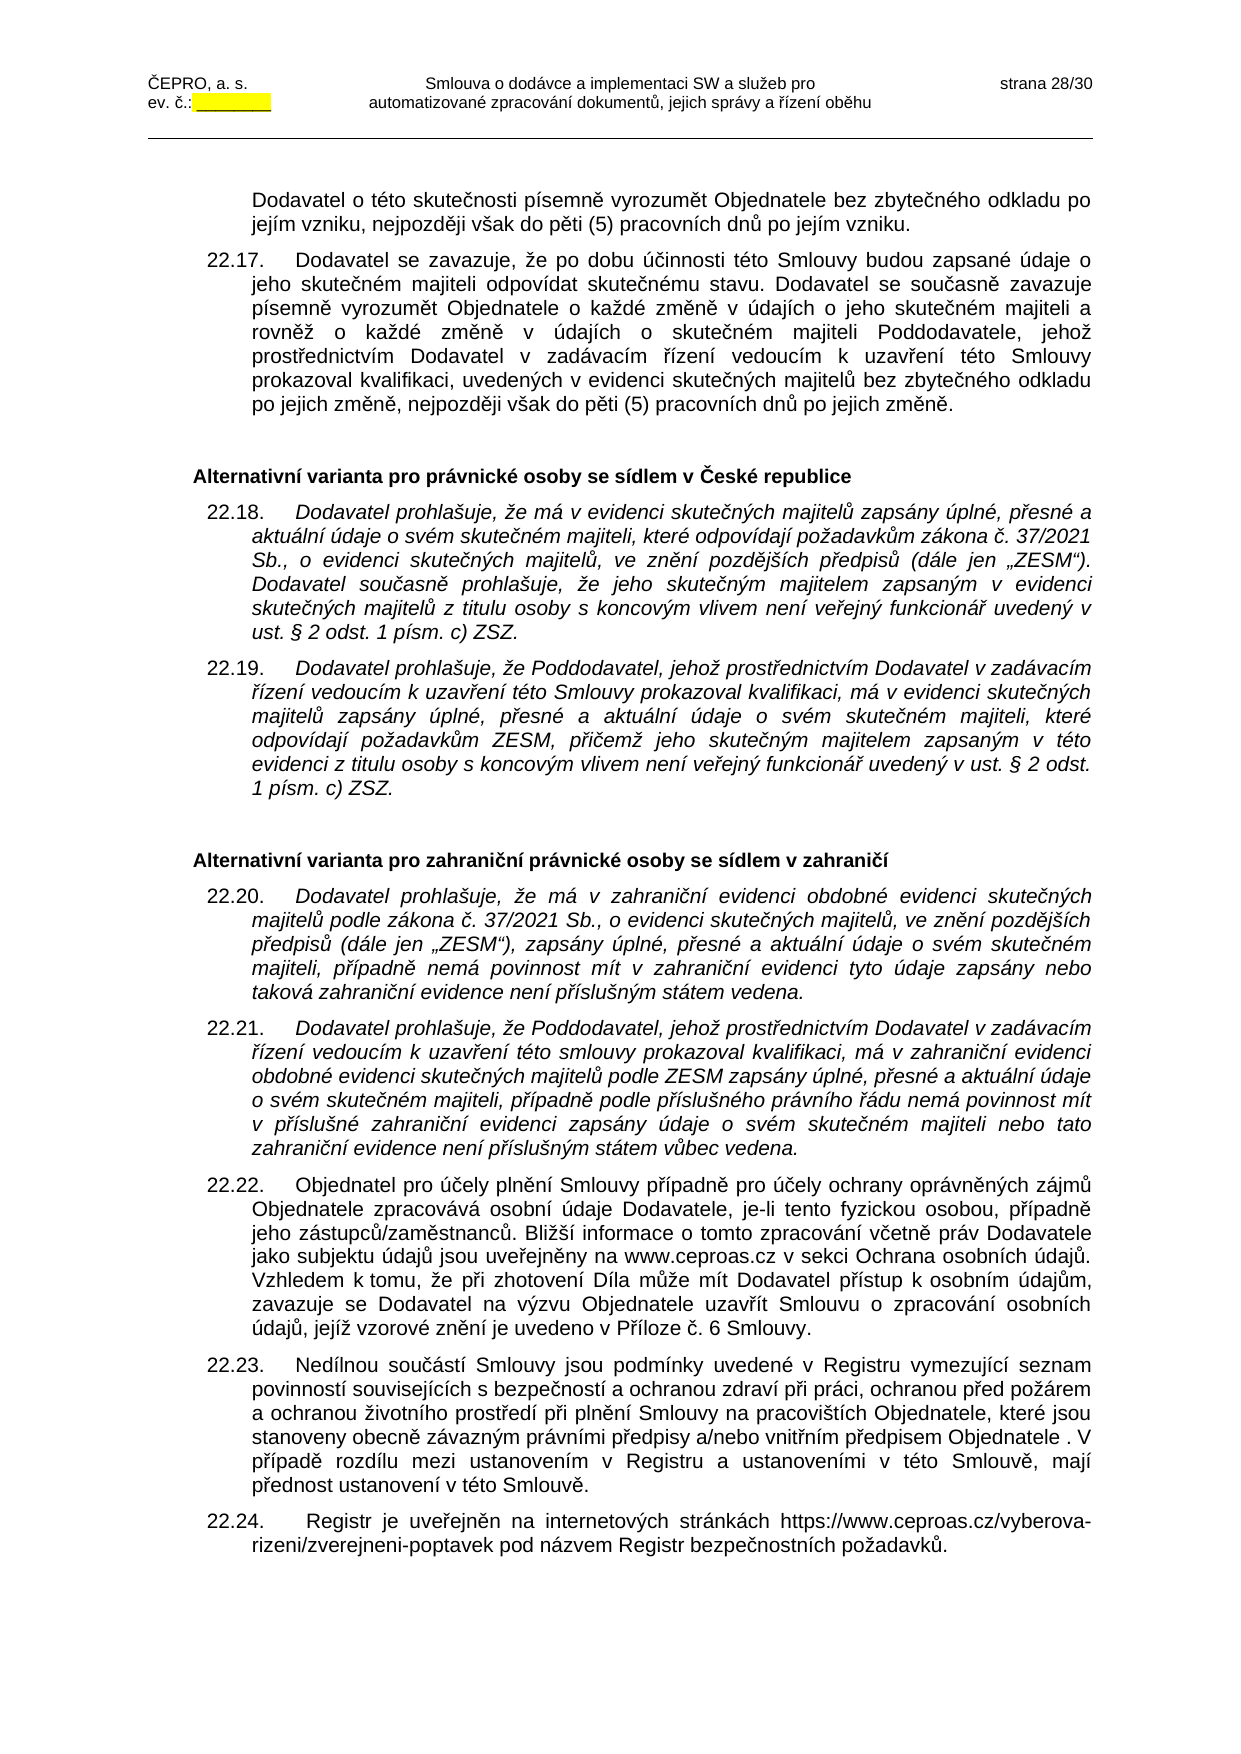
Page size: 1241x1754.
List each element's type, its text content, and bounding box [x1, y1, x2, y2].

text Objednatel pro účely plnění Smlouvy případně pro účely ochrany oprávněných zájmů Objednatele zpracovává osobní údaje Dodavatele, je-li tento fyzickou osobou, případně jeho zástupců/zaměstnanců. Bližší informace o tomto zpracování včetně práv Dodavatele jako subjektu údajů jsou uveřejněny na www.ceproas.cz v sekci Ochrana osobních údajů. Vzhledem k tomu, že při zhotovení Díla může mít Dodavatel přístup k osobním údajům, zavazuje se Dodavatel na výzvu Objednatele uzavřít Smlouvu o zpracování osobních údajů, jejíž vzorové znění je uvedeno v Příloze č. 6 Smlouvy. [207, 1172, 1093, 1340]
text Nedílnou součástí Smlouvy jsou podmínky uvedené v Registru vymezující seznam povinností souvisejících s bezpečností a ochranou zdraví při práci, ochranou před požárem a ochranou životního prostředí při plnění Smlouvy na pracovištích Objednatele, které jsou stanoveny obecně závazným právními předpisy a/nebo vnitřním předpisem Objednatele . V případě rozdílu mezi ustanovením v Registru a ustanoveními v této Smlouvě, mají přednost ustanovení v této Smlouvě. [207, 1353, 1093, 1496]
text Dodavatel prohlašuje, že má v zahraniční evidenci obdobné evidenci skutečných majitelů podle zákona č. 37/2021 Sb., o evidenci skutečných majitelů, ve znění pozdějších předpisů (dále jen „ZESM“), zapsány úplné, přesné a aktuální údaje o svém skutečném majiteli, případně nemá povinnost mít v zahraniční evidenci tyto údaje zapsány nebo taková zahraniční evidence není příslušným státem vedena. [207, 884, 1093, 1004]
list Alternativní varianta pro zahraniční právnické osoby se sídlem v zahraničí [193, 849, 1093, 871]
text Dodavatel se zavazuje, že po dobu účinnosti této Smlouvy budou zapsané údaje o jeho skutečném majiteli odpovídat skutečnému stavu. Dodavatel se současně zavazuje písemně vyrozumět Objednatele o každé změně v údajích o jeho skutečném majiteli a rovněž o každé změně v údajích o skutečném majiteli Poddodavatele, jehož prostřednictvím Dodavatel v zadávacím řízení vedoucím k uzavření této Smlouvy prokazoval kvalifikaci, uvedených v evidenci skutečných majitelů bez zbytečného odkladu po jejich změně, nejpozději však do pěti (5) pracovních dnů po jejich změně. [207, 248, 1093, 416]
list Alternativní varianta pro právnické osoby se sídlem v České republice [193, 464, 1093, 487]
text Dodavatel prohlašuje, že má v evidenci skutečných majitelů zapsány úplné, přesné a aktuální údaje o svém skutečném majiteli, které odpovídají požadavkům zákona č. 37/2021 Sb., o evidenci skutečných majitelů, ve znění pozdějších předpisů (dále jen „ZESM“). Dodavatel současně prohlašuje, že jeho skutečným majitelem zapsaným v evidenci skutečných majitelů z titulu osoby s koncovým vlivem není veřejný funkcionář uvedený v ust. § 2 odst. 1 písm. c) ZSZ. [207, 500, 1093, 643]
text Dodavatel prohlašuje, že Poddodavatel, jehož prostřednictvím Dodavatel v zadávacím řízení vedoucím k uzavření této Smlouvy prokazoval kvalifikaci, má v evidenci skutečných majitelů zapsány úplné, přesné a aktuální údaje o svém skutečném majiteli, které odpovídají požadavkům ZESM, přičemž jeho skutečným majitelem zapsaným v této evidenci z titulu osoby s koncovým vlivem není veřejný funkcionář uvedený v ust. § 2 odst. 1 písm. c) ZSZ. [207, 656, 1093, 800]
text Dodavatel prohlašuje, že Poddodavatel, jehož prostřednictvím Dodavatel v zadávacím řízení vedoucím k uzavření této smlouvy prokazoval kvalifikaci, má v zahraniční evidenci obdobné evidenci skutečných majitelů podle ZESM zapsány úplné, přesné a aktuální údaje o svém skutečném majiteli, případně podle příslušného právního řádu nemá povinnost mít v příslušné zahraniční evidenci zapsány údaje o svém skutečném majiteli nebo tato zahraniční evidence není příslušným státem vůbec vedena. [207, 1016, 1093, 1160]
text Registr je uveřejněn na internetových stránkách https://www.ceproas.cz/vyberova-rizeni/zverejneni-poptavek pod názvem Registr bezpečnostních požadavků. [207, 1509, 1093, 1557]
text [207, 187, 1093, 235]
